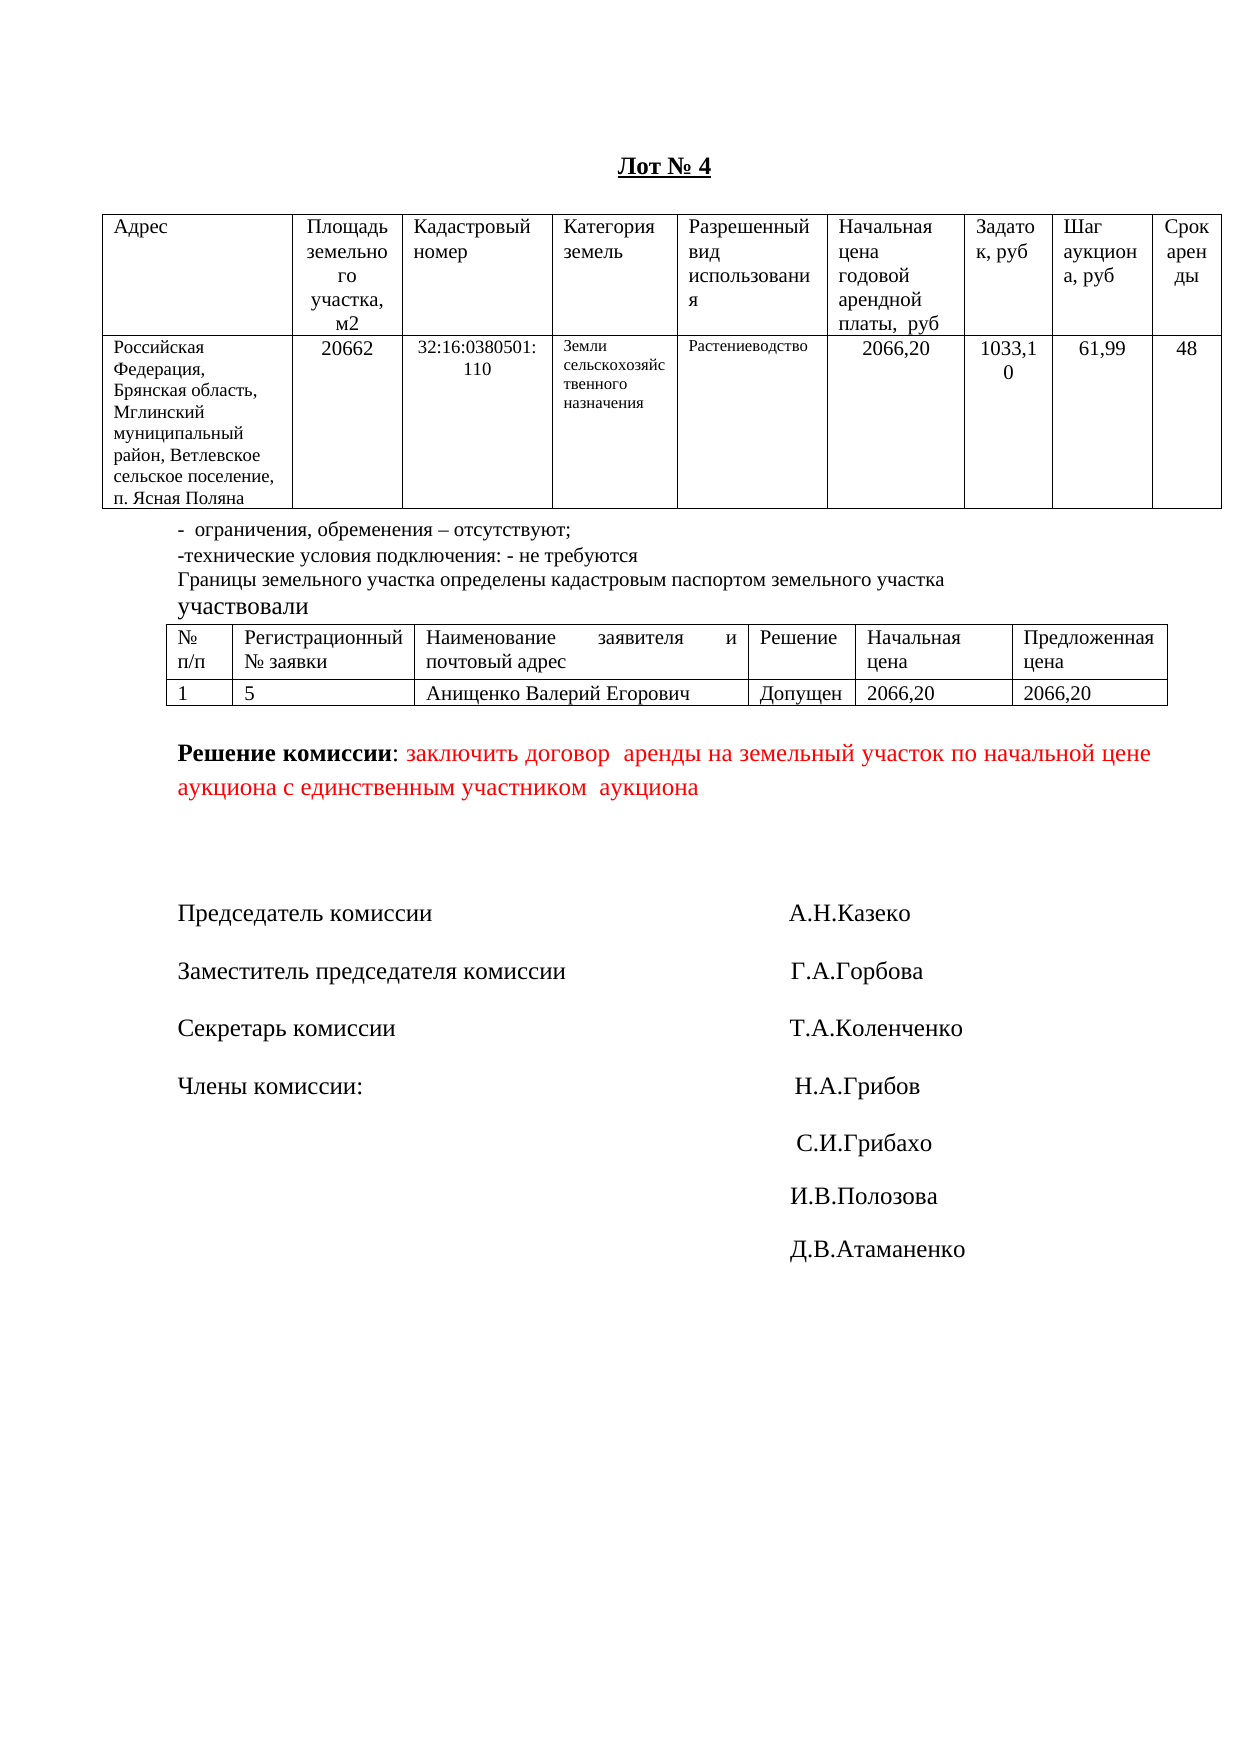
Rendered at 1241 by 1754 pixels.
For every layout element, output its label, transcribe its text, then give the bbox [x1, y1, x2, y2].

table_cell Российская Федерация, Брянская область, Мглинский муниципальный район, Ветлевское сельское поселение, п. Ясная Поляна [103, 336, 292, 508]
table_header Шаг аукциона, руб [1053, 215, 1152, 335]
text Члены комиссии: Н.А.Грибов [177, 1071, 1152, 1099]
table_cell 5 [233, 680, 414, 704]
table_cell 2066,20 [828, 336, 964, 508]
text Заместитель председателя комиссии Г.А.Горбова [177, 956, 1152, 984]
table_cell 1033,10 [965, 336, 1052, 508]
table_header Регистрационный № заявки [233, 625, 414, 679]
table_cell Земли сельскохозяйственного назначения [553, 336, 677, 508]
text - ограничения, обременения – отсутствуют; [177, 509, 1152, 543]
table_cell Растениеводство [678, 336, 827, 508]
table_cell 2066,20 [1013, 680, 1167, 704]
text Председатель комиссии А.Н.Казеко [177, 898, 1152, 927]
table_header Разрешенный вид использования [678, 215, 827, 335]
table_header Наименование заявителя и почтовый адрес [415, 625, 748, 679]
text Лот № 4 [177, 151, 1152, 180]
table_cell Анищенко Валерий Егорович [415, 680, 748, 704]
text Границы земельного участка определены кадастровым паспортом земельного участка [177, 567, 1152, 591]
table_header Адрес [103, 215, 292, 335]
table_cell 32:16:0380501:110 [403, 336, 552, 508]
text Д.В.Атаманенко [177, 1234, 1152, 1263]
table_header Начальная цена годовой арендной платы, руб [828, 215, 964, 335]
table_header Срок аренды [1153, 215, 1221, 335]
table_header Задаток, руб [965, 215, 1052, 335]
table_cell 61,99 [1053, 336, 1152, 508]
table_cell 2066,20 [856, 680, 1012, 704]
table_cell Допущен [749, 680, 855, 704]
table_header Решение [749, 625, 855, 679]
table_header Категория земель [553, 215, 677, 335]
text И.В.Полозова [177, 1181, 1152, 1210]
text Решение комиссии: заключить договор аренды на земельный участок по начальной цене аукциона с единственным участником аукциона [177, 738, 1152, 800]
text С.И.Грибахо [177, 1128, 1152, 1157]
text участвовали [177, 591, 1152, 620]
table_cell 48 [1153, 336, 1221, 508]
table_header Кадастровый номер [403, 215, 552, 335]
text Секретарь комиссии Т.А.Коленченко [177, 1013, 1152, 1042]
table_header № п/п [167, 625, 232, 679]
text -технические условия подключения: - не требуются [177, 543, 1152, 567]
table_header Площадь земельного участка, м2 [293, 215, 402, 335]
table_cell 1 [167, 680, 232, 704]
table_cell 20662 [293, 336, 402, 508]
table_header Предложенная цена [1013, 625, 1167, 679]
table_header Начальная цена [856, 625, 1012, 679]
